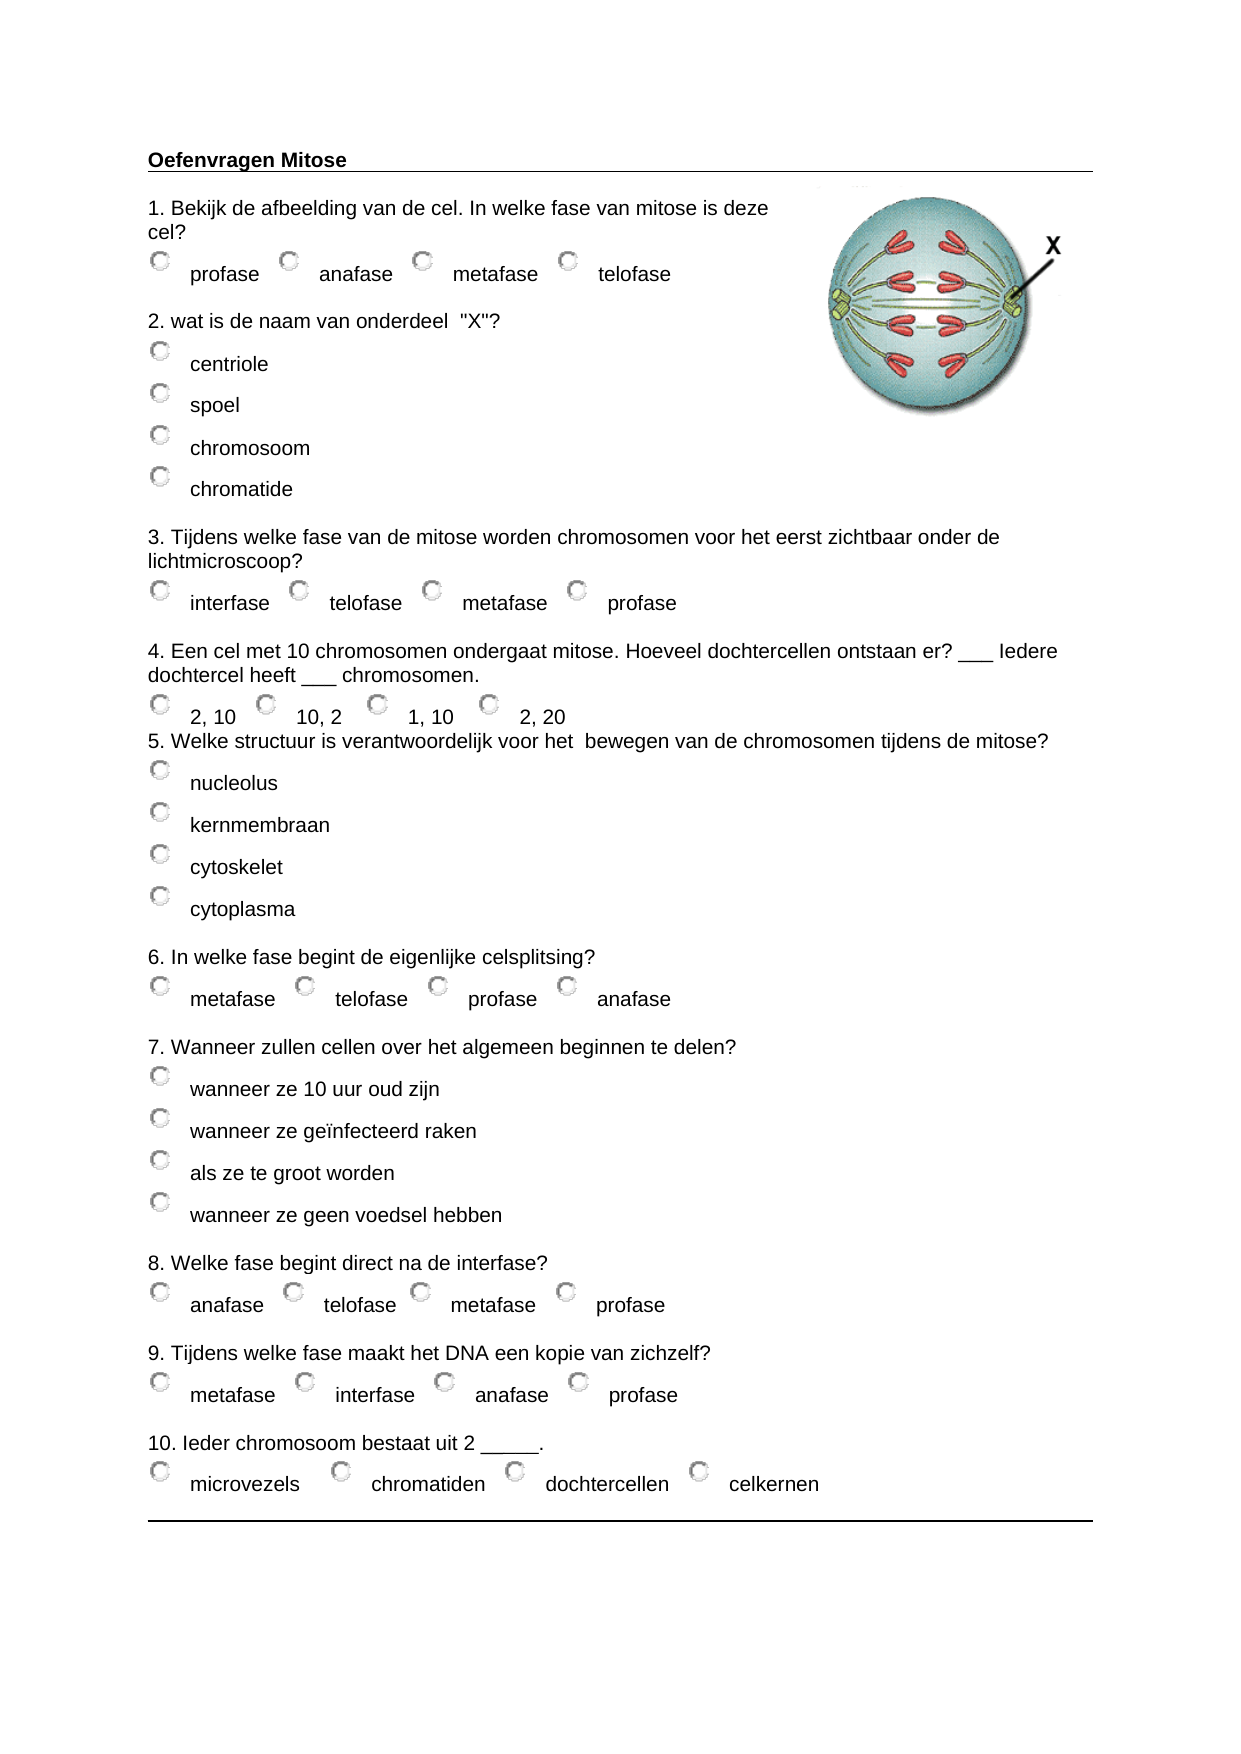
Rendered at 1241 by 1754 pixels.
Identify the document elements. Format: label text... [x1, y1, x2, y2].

text 8. Welke fase begint direct na de interfase? anafase telofase metafase profase [148, 1251, 1093, 1316]
text 5. Welke structuur is verantwoordelijk voor het bewegen van de chromosomen tijdens de mitose? nucleolus kernmembraan cytoskelet cytoplasma [148, 729, 1093, 921]
text 6. In welke fase begint de eigenlijke celsplitsing? metafase telofase profase anafase [148, 945, 1093, 1011]
text 10. Ieder chromosoom bestaat uit 2 _____. microvezels chromatiden dochtercellen celkernen [148, 1430, 1093, 1496]
text 9. Tijdens welke fase maakt het DNA een kopie van zichzelf? metafase interfase anafase profase [148, 1340, 1093, 1406]
text Oefenvragen Mitose [148, 148, 1093, 171]
text 1. Bekijk de afbeelding van de cel. In welke fase van mitose is deze cel? profase anafase metafase telofase [148, 172, 1093, 285]
picture [803, 186, 1104, 418]
text 3. Tijdens welke fase van de mitose worden chromosomen voor het eerst zichtbaar onder de lichtmicroscoop? [148, 525, 1093, 573]
text 2. wat is de naam van onderdeel "X"? centriole spoel chromosoom chromatide [148, 309, 1093, 501]
text interfase telofase metafase profase [148, 573, 1093, 615]
text 7. Wanneer zullen cellen over het algemeen beginnen te delen? wanneer ze 10 uur oud zijn wanneer ze geïnfecteerd raken als ze te groot worden wanneer ze geen voedsel hebben [148, 1035, 1093, 1227]
text 4. Een cel met 10 chromosomen ondergaat mitose. Hoeveel dochtercellen ontstaan er? ___ Iedere dochtercel heeft ___ chromosomen. 2, 10 10, 2 1, 10 2, 20 [148, 639, 1093, 729]
